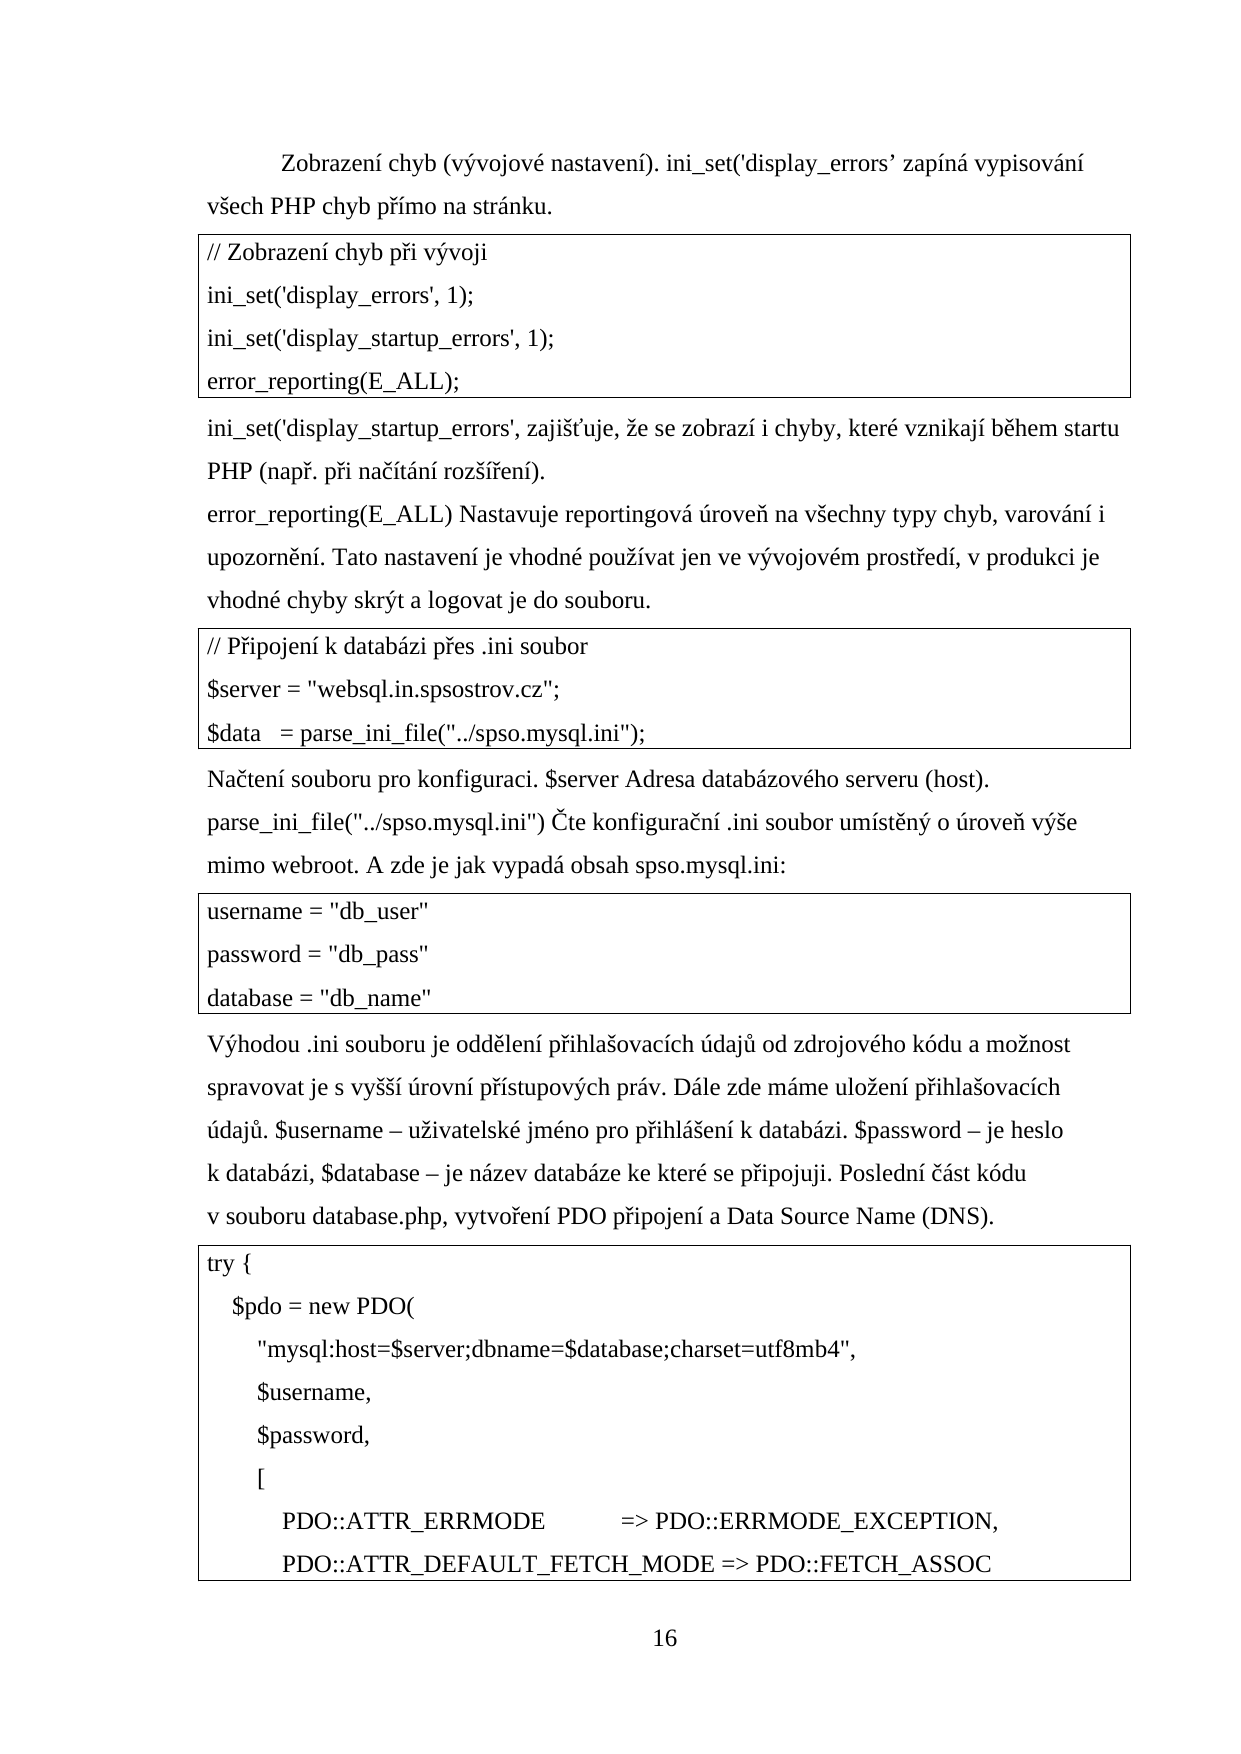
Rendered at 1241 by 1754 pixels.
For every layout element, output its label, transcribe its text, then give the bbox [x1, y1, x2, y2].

text PDO::ATTR_DEFAULT_FETCH_MODE => PDO::FETCH_ASSOC [199, 1546, 1130, 1580]
text $pdo = new PDO( [199, 1288, 1130, 1319]
text // Připojení k databázi přes .ini soubor [199, 629, 1130, 660]
text [ [199, 1460, 1130, 1492]
text try { [199, 1246, 1130, 1276]
text ini_set('display_errors', 1); [199, 277, 1130, 309]
text $data = parse_ini_file("../spso.mysql.ini"); [199, 714, 1130, 748]
text $server = "websql.in.spsostrov.cz"; [199, 671, 1130, 703]
text password = "db_pass" [199, 936, 1130, 968]
text "mysql:host=$server;dbname=$database;charset=utf8mb4", [199, 1331, 1130, 1363]
text ini_set('display_startup_errors', 1); [199, 320, 1130, 352]
text $username, [199, 1374, 1130, 1406]
text parse_ini_file("../spso.mysql.ini") Čte konfigurační .ini soubor umístěný o úroveň výše mimo webroot. A zde je jak vypadá obsah spso.mysql.ini: [207, 807, 1122, 879]
text $password, [199, 1417, 1130, 1449]
text error_reporting(E_ALL) Nastavuje reportingová úroveň na všechny typy chyb, varování i upozornění. Tato nastavení je vhodné používat jen ve vývojovém prostředí, v produkci je vhodné chyby skrýt a logovat je do souboru. [207, 499, 1122, 614]
text // Zobrazení chyb při vývoji [199, 235, 1130, 266]
text Načtení souboru pro konfiguraci. $server Adresa databázového serveru (host). [207, 764, 1122, 793]
text Zobrazení chyb (vývojové nastavení). ini_set('display_errors’ zapíná vypisování všech PHP chyb přímo na stránku. [207, 148, 1122, 219]
text Výhodou .ini souboru je oddělení přihlašovacích údajů od zdrojového kódu a možnost spravovat je s vyšší úrovní přístupových práv. Dále zde máme uložení přihlašovacích údajů. $username – uživatelské jméno pro přihlášení k databázi. $password – je heslo k databázi, $database – je název databáze ke které se připojuji. Poslední část kódu v souboru database.php, vytvoření PDO připojení a Data Source Name (DNS). [207, 1029, 1122, 1230]
text database = "db_name" [199, 979, 1130, 1013]
text error_reporting(E_ALL); [199, 363, 1130, 397]
text username = "db_user" [199, 894, 1130, 925]
text PDO::ATTR_ERRMODE => PDO::ERRMODE_EXCEPTION, [199, 1503, 1130, 1535]
text ini_set('display_startup_errors', zajišťuje, že se zobrazí i chyby, které vznikají během startu PHP (např. při načítání rozšíření). [207, 413, 1122, 484]
